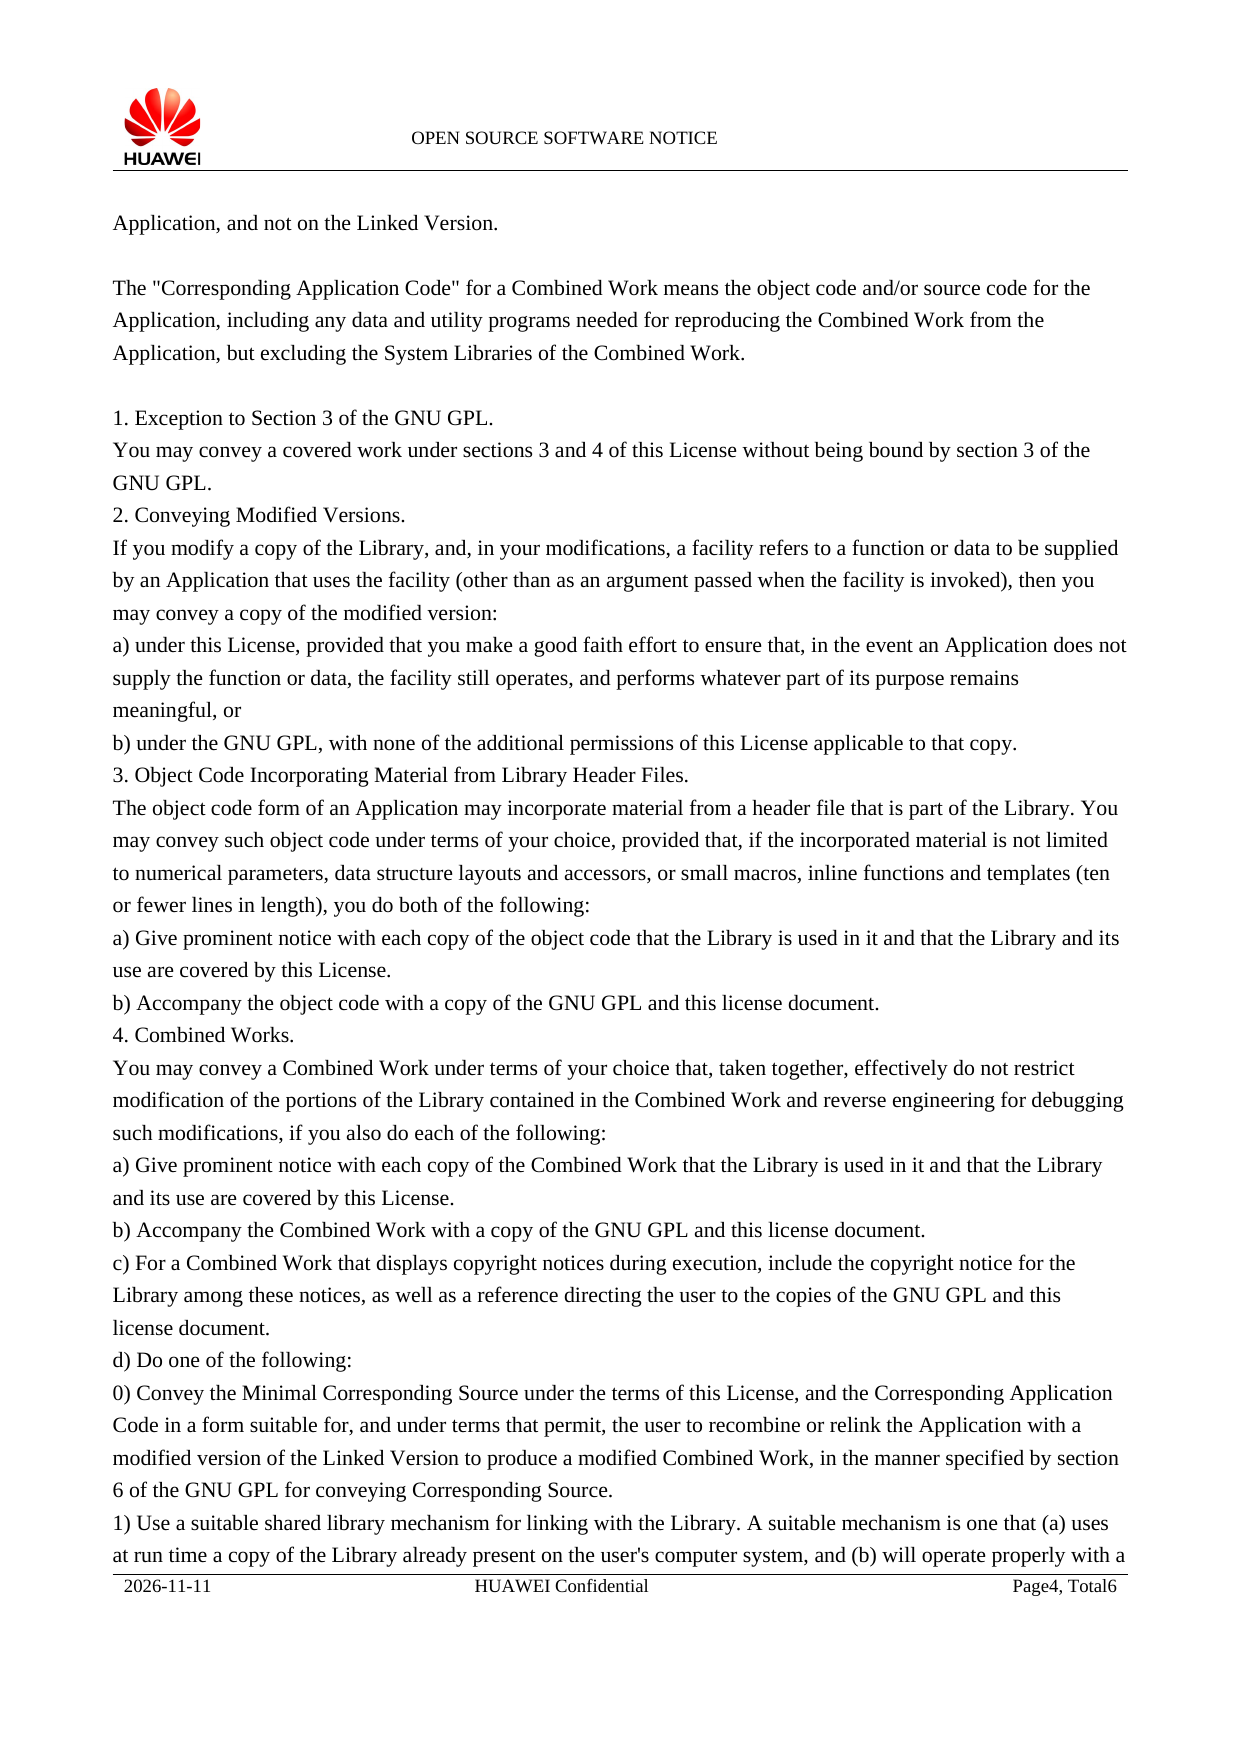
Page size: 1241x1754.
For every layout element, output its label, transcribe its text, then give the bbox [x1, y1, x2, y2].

picture [124, 88, 201, 165]
